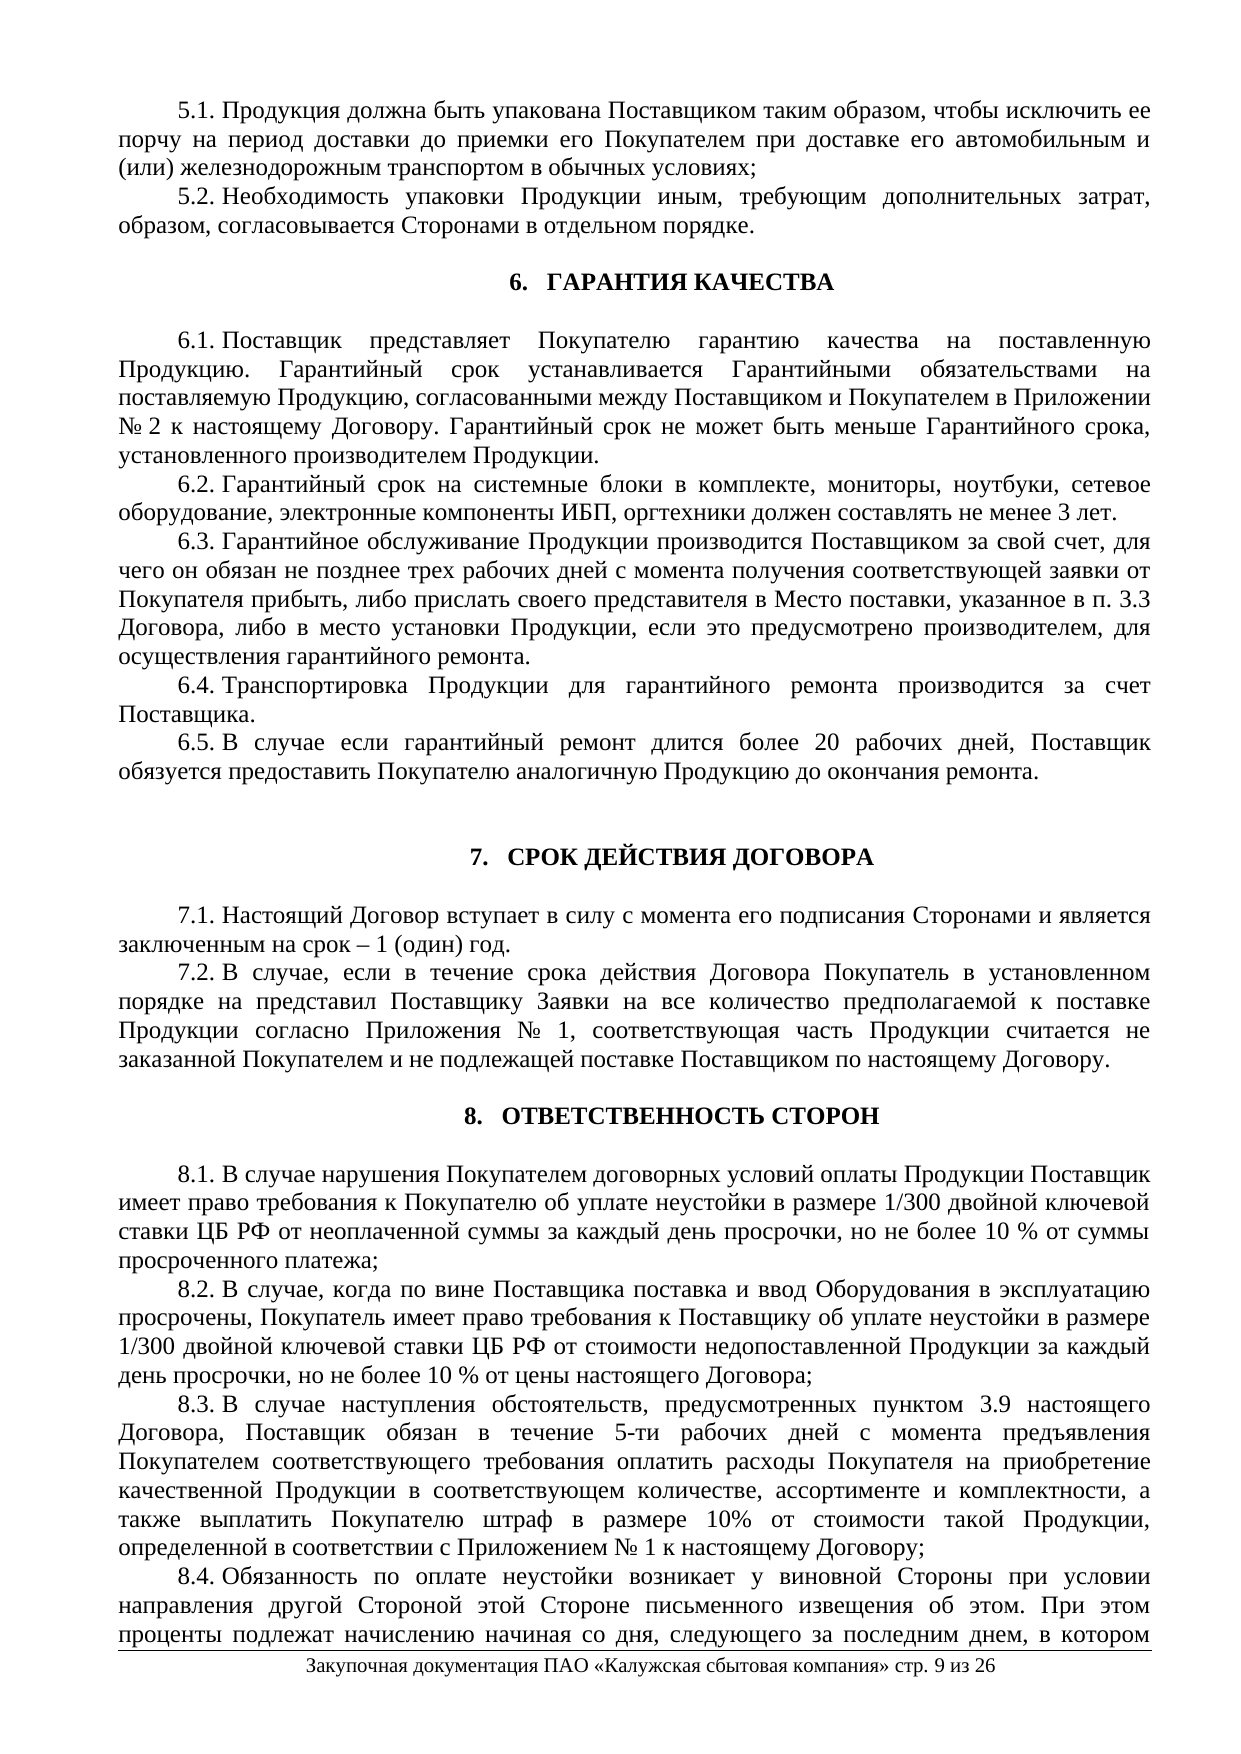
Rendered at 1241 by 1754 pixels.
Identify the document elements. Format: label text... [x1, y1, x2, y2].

list Необходимость упаковки Продукции иным, требующим дополнительных затрат, образом, согласовывается Сторонами в отдельном порядке. [118, 181, 1152, 239]
list Транспортировка Продукции для гарантийного ремонта производится за счет Поставщика. [118, 670, 1152, 727]
list Гарантия качества [192, 267, 1152, 296]
list В случае нарушения Покупателем договорных условий оплаты Продукции Поставщик имеет право требования к Покупателю об уплате неустойки в размере 1/300 двойной ключевой ставки ЦБ РФ от неоплаченной суммы за каждый день просрочки, но не более 10 % от суммы просроченного платежа; [118, 1159, 1152, 1274]
list В случае, если в течение срока действия Договора Покупатель в установленном порядке на представил Поставщику Заявки на все количество предполагаемой к поставке Продукции согласно Приложения № 1, соответствующая часть Продукции считается не заказанной Покупателем и не подлежащей поставке Поставщиком по настоящему Договору. [118, 957, 1152, 1072]
list В случае если гарантийный ремонт длится более 20 рабочих дней, Поставщик обязуется предоставить Покупателю аналогичную Продукцию до окончания ремонта. [118, 727, 1152, 785]
list Гарантийное обслуживание Продукции производится Поставщиком за свой счет, для чего он обязан не позднее трех рабочих дней с момента получения соответствующей заявки от Покупателя прибыть, либо прислать своего представителя в Место поставки, указанное в п. 3.3 Договора, либо в место установки Продукции, если это предусмотрено производителем, для осуществления гарантийного ремонта. [118, 526, 1152, 670]
list Поставщик представляет Покупателю гарантию качества на поставленную Продукцию. Гарантийный срок устанавливается Гарантийными обязательствами на поставляемую Продукцию, согласованными между Поставщиком и Покупателем в Приложении № 2 к настоящему Договору. Гарантийный срок не может быть меньше Гарантийного срока, установленного производителем Продукции. [118, 325, 1152, 469]
list Продукция должна быть упакована Поставщиком таким образом, чтобы исключить ее порчу на период доставки до приемки его Покупателем при доставке его автомобильным и (или) железнодорожным транспортом в обычных условиях; [118, 95, 1152, 181]
list В случае, когда по вине Поставщика поставка и ввод Оборудования в эксплуатацию просрочены, Покупатель имеет право требования к Поставщику об уплате неустойки в размере 1/300 двойной ключевой ставки ЦБ РФ от стоимости недопоставленной Продукции за каждый день просрочки, но не более 10 % от цены настоящего Договора; [118, 1274, 1152, 1389]
list Ответственность Сторон [192, 1101, 1152, 1130]
list Настоящий Договор вступает в силу с момента его подписания Сторонами и является заключенным на срок – 1 (один) год. [118, 900, 1152, 957]
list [118, 1561, 1152, 1647]
list Срок действия договора [192, 842, 1152, 871]
list Гарантийный срок на системные блоки в комплекте, мониторы, ноутбуки, сетевое оборудование, электронные компоненты ИБП, оргтехники должен составлять не менее 3 лет. [118, 469, 1152, 526]
list В случае наступления обстоятельств, предусмотренных пунктом 3.9 настоящего Договора, Поставщик обязан в течение 5-ти рабочих дней с момента предъявления Покупателем соответствующего требования оплатить расходы Покупателя на приобретение качественной Продукции в соответствующем количестве, ассортименте и комплектности, а также выплатить Покупателю штраф в размере 10% от стоимости такой Продукции, определенной в соответствии с Приложением № 1 к настоящему Договору; [118, 1389, 1152, 1561]
